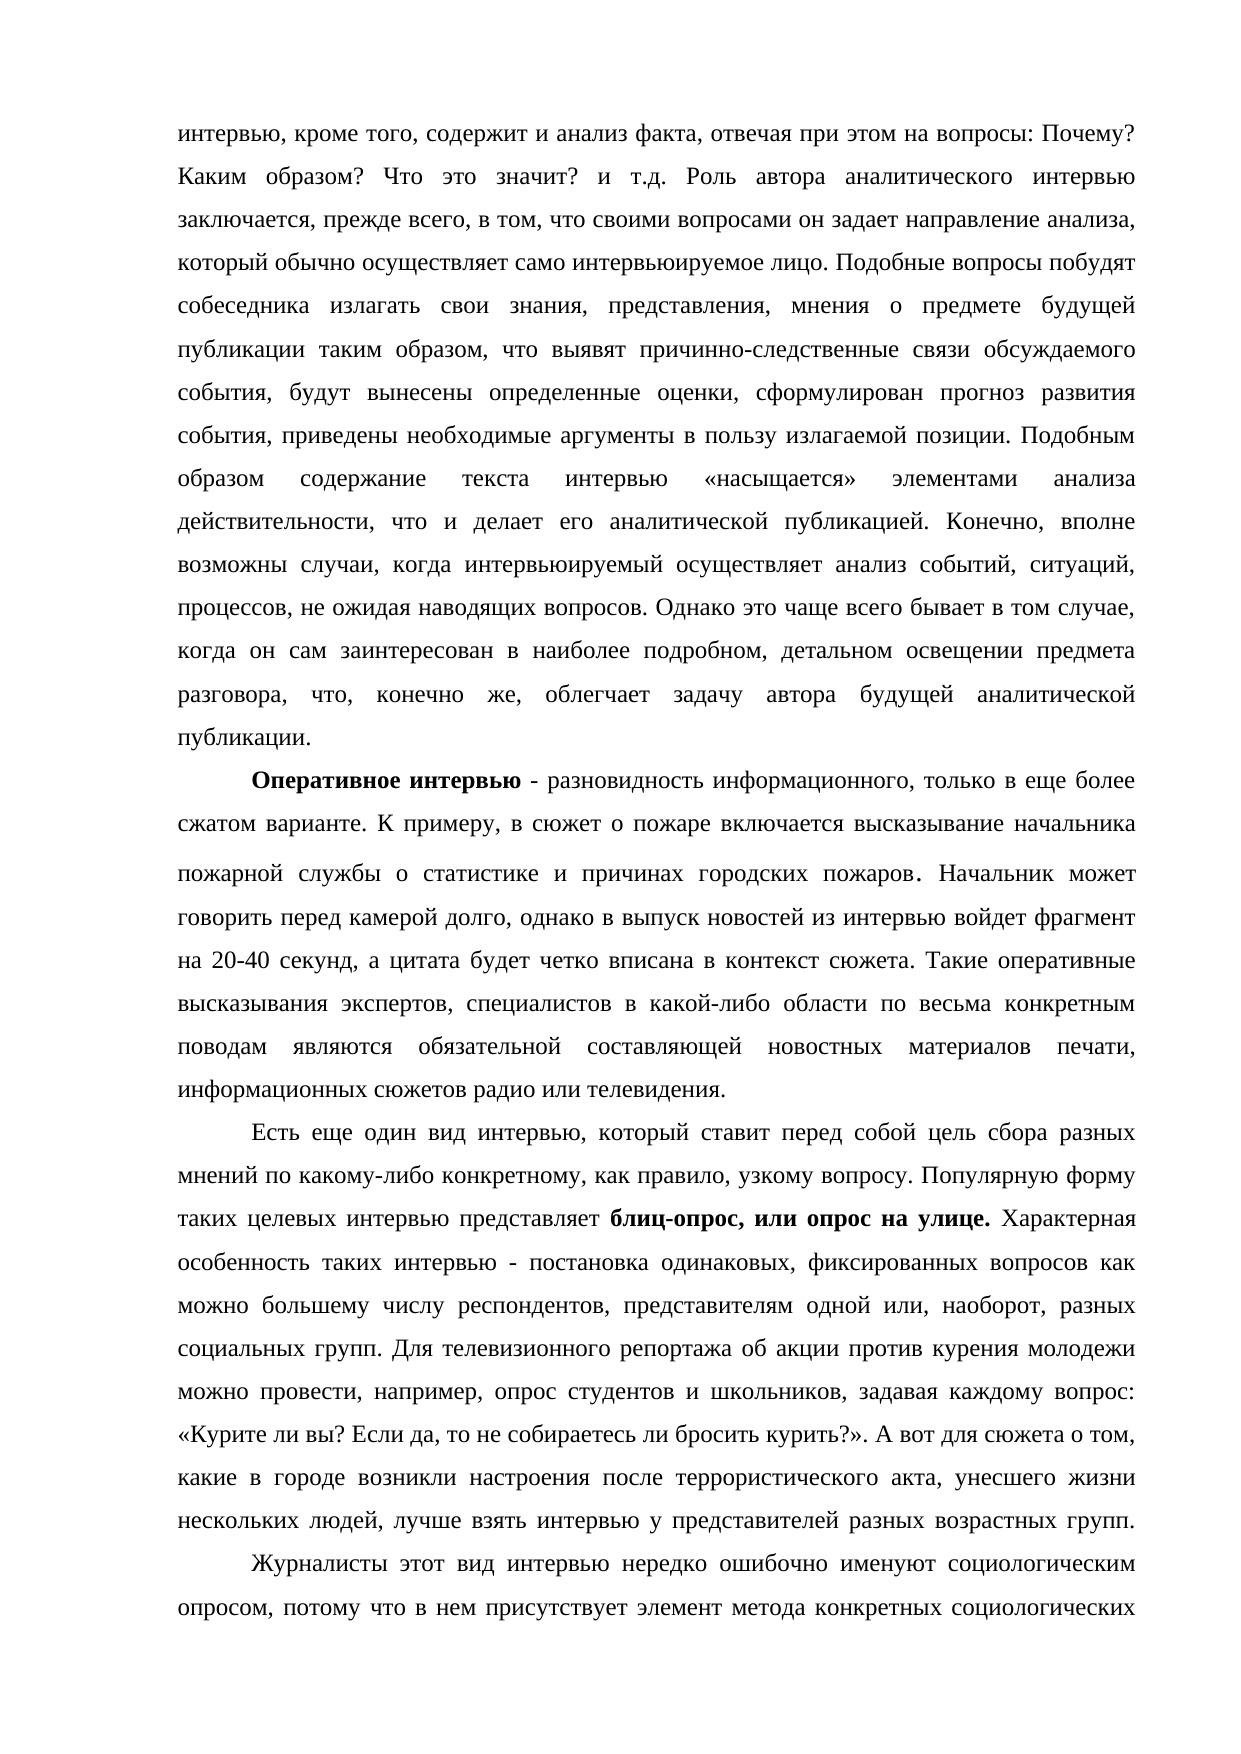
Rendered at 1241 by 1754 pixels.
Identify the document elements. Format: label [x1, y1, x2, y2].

text [177, 118, 1136, 1620]
